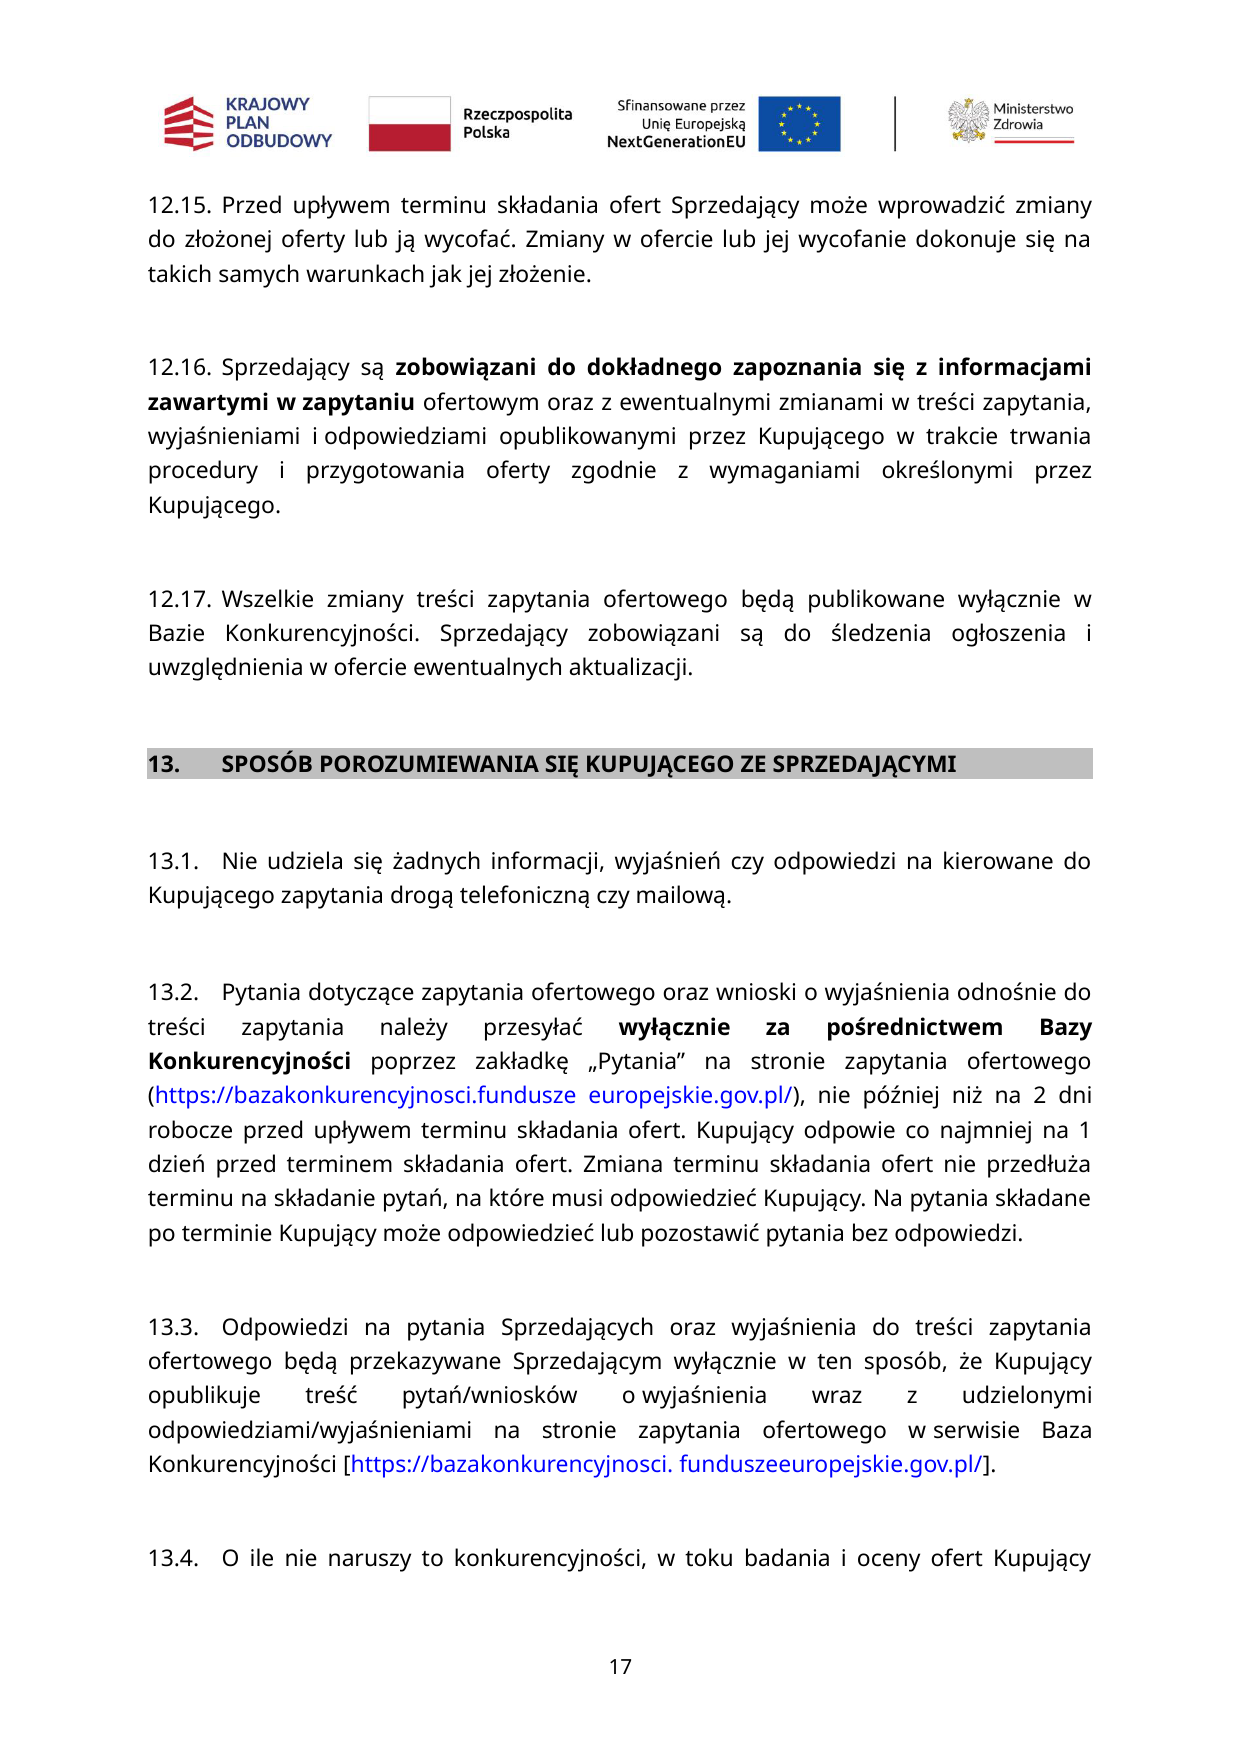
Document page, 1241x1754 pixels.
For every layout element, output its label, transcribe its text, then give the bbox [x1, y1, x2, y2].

list Nie udziela się żadnych informacji, wyjaśnień czy odpowiedzi na kierowane do Kupującego zapytania drogą telefoniczną czy mailową. [147, 845, 1093, 911]
list Pytania dotyczące zapytania ofertowego oraz wnioski o wyjaśnienia odnośnie do treści zapytania należy przesyłać wyłącznie za pośrednictwem Bazy Konkurencyjności poprzez zakładkę „Pytania” na stronie zapytania ofertowego (https://bazakonkurencyjnosci.fundusze europejskie.gov.pl/), nie później niż na 2 dni robocze przed upływem terminu składania ofert. Kupujący odpowie co najmniej na 1 dzień przed terminem składania ofert. Zmiana terminu składania ofert nie przedłuża terminu na składanie pytań, na które musi odpowiedzieć Kupujący. Na pytania składane po terminie Kupujący może odpowiedzieć lub pozostawić pytania bez odpowiedzi. [147, 976, 1093, 1248]
list Odpowiedzi na pytania Sprzedających oraz wyjaśnienia do treści zapytania ofertowego będą przekazywane Sprzedającym wyłącznie w ten sposób, że Kupujący opublikuje treść pytań/wniosków o wyjaśnienia wraz z udzielonymi odpowiedziami/wyjaśnieniami na stronie zapytania ofertowego w serwisie Baza Konkurencyjności [https://bazakonkurencyjnosci. funduszeeuropejskie.gov.pl/]. [147, 1310, 1093, 1479]
list Wszelkie zmiany treści zapytania ofertowego będą publikowane wyłącznie w Bazie Konkurencyjności. Sprzedający zobowiązani są do śledzenia ogłoszenia i uwzględnienia w ofercie ewentualnych aktualizacji. [147, 583, 1093, 683]
list SPOSÓB POROZUMIEWANIA SIĘ KUPUJĄCEGO ZE SPRZEDAJĄCYMI [147, 748, 1093, 779]
picture [147, 73, 1093, 168]
list Przed upływem terminu składania ofert Sprzedający może wprowadzić zmiany do złożonej oferty lub ją wycofać. Zmiany w ofercie lub jej wycofanie dokonuje się na takich samych warunkach jak jej złożenie. [147, 189, 1093, 289]
list Sprzedający są zobowiązani do dokładnego zapoznania się z informacjami zawartymi w zapytaniu ofertowym oraz z ewentualnymi zmianami w treści zapytania, wyjaśnieniami i odpowiedziami opublikowanymi przez Kupującego w trakcie trwania procedury i przygotowania oferty zgodnie z wymaganiami określonymi przez Kupującego. [147, 351, 1093, 520]
